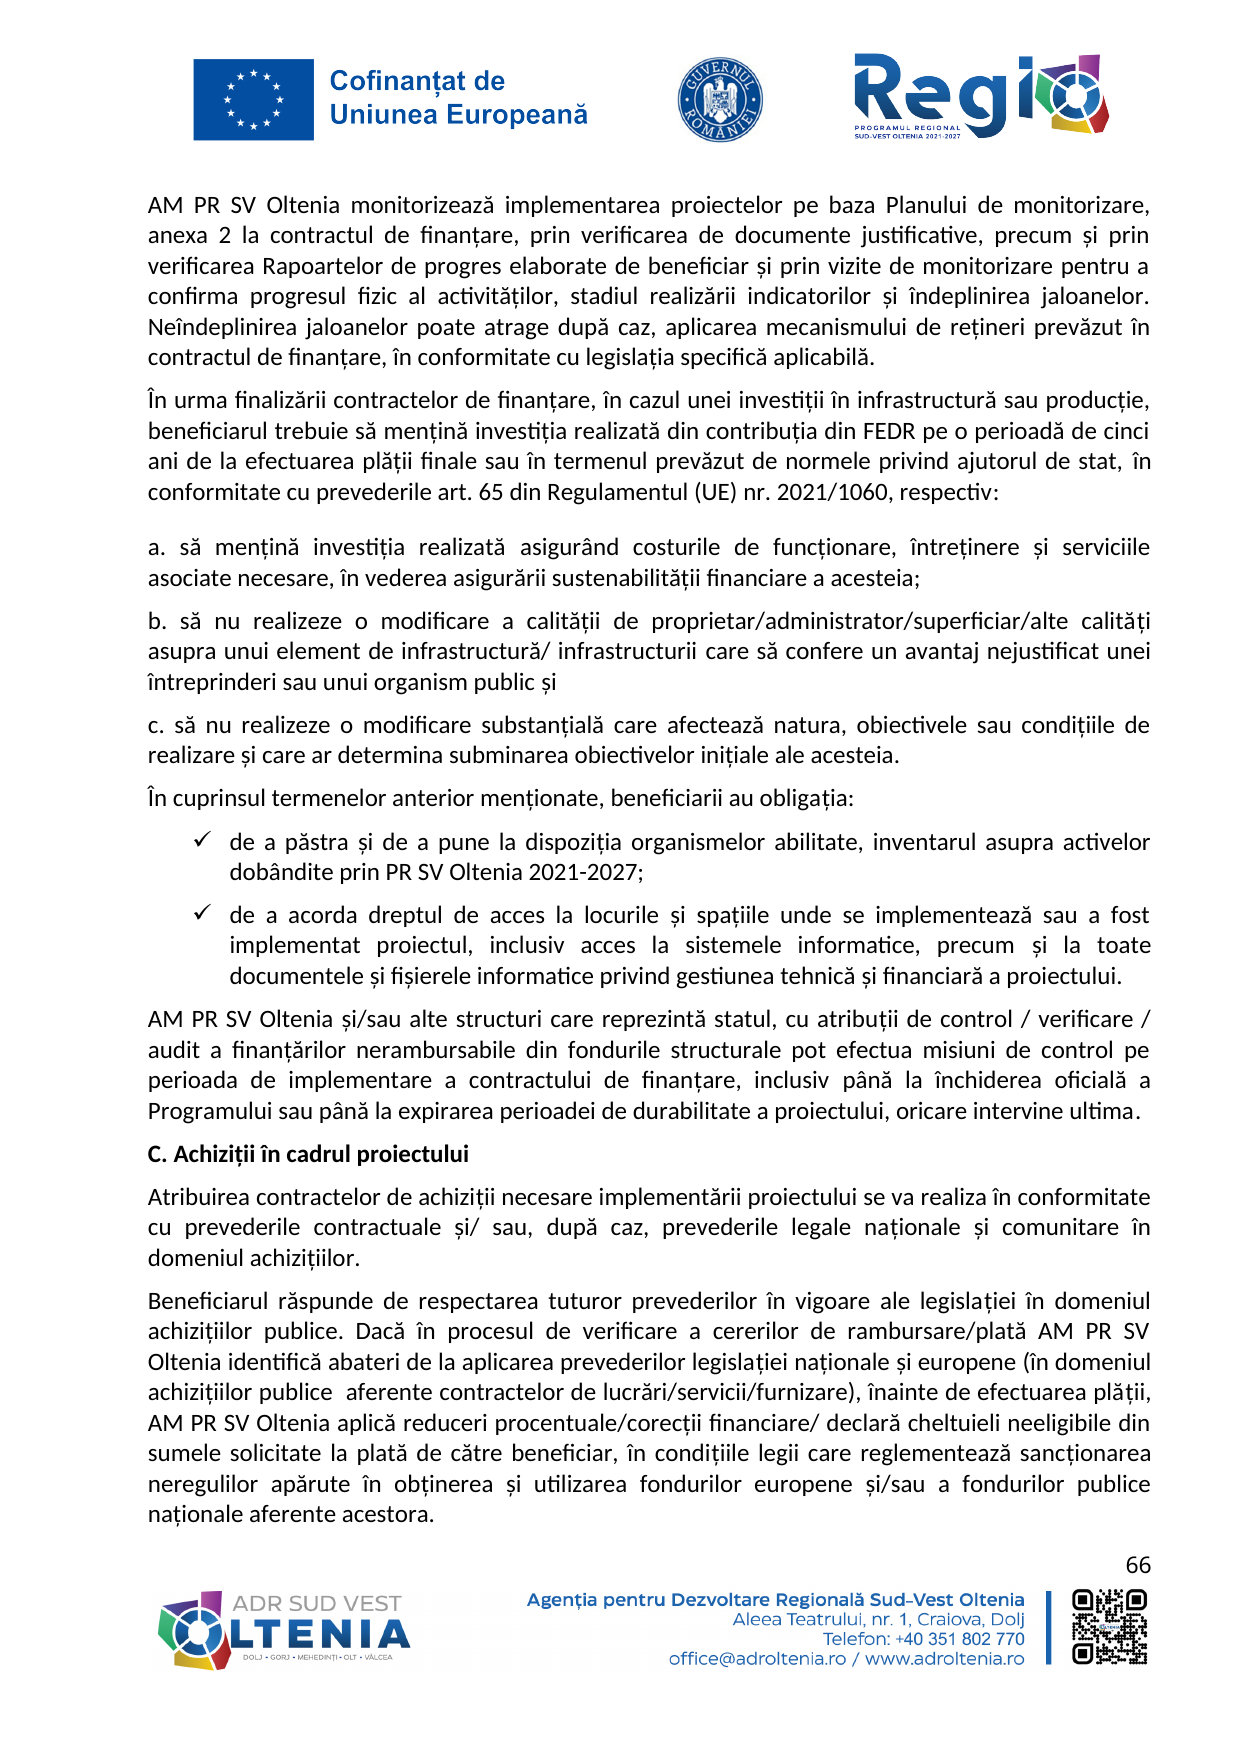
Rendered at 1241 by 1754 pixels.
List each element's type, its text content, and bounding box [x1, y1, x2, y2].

list de a păstra şi de a pune la dispoziţia organismelor abilitate, inventarul asupra activelor dobândite prin PR SV Oltenia 2021-2027; [192, 826, 1152, 887]
text AM PR SV Oltenia şi/sau alte structuri care reprezintă statul, cu atribuţii de control / verificare / audit a finanţărilor nerambursabile din fondurile structurale pot efectua misiuni de control pe perioada de implementare a contractului de finanţare, inclusiv până la închiderea oficială a Programului sau până la expirarea perioadei de durabilitate a proiectului, oricare intervine ultima. [148, 1003, 1152, 1125]
text b. să nu realizeze o modificare a calității de proprietar/administrator/superficiar/alte calităţi asupra unui element de infrastructură/ infrastructurii care să confere un avantaj nejustificat unei întreprinderi sau unui organism public și [148, 605, 1152, 697]
text În cuprinsul termenelor anterior menționate, beneficiarii au obligaţia: [148, 783, 1152, 813]
text Atribuirea contractelor de achiziţii necesare implementării proiectului se va realiza în conformitate cu prevederile contractuale și/ sau, după caz, prevederile legale naţionale şi comunitare în domeniul achiziţiilor. [148, 1181, 1152, 1272]
picture [188, 54, 590, 144]
list de a acorda dreptul de acces la locurile şi spaţiile unde se implementează sau a fost implementat proiectul, inclusiv acces la sistemele informatice, precum şi la toate documentele şi fişierele informatice privind gestiunea tehnică şi financiară a proiectului. [192, 899, 1152, 991]
text AM PR SV Oltenia monitorizează implementarea proiectelor pe baza Planului de monitorizare, anexa 2 la contractul de finanțare, prin verificarea de documente justificative, precum și prin verificarea Rapoartelor de progres elaborate de beneficiar și prin vizite de monitorizare pentru a confirma progresul fizic al activităților, stadiul realizării indicatorilor și îndeplinirea jaloanelor. Neîndeplinirea jaloanelor poate atrage după caz, aplicarea mecanismului de rețineri prevăzut în contractul de finanțare, în conformitate cu legislația specifică aplicabilă. [148, 189, 1152, 372]
text a. să mențină investiția realizată asigurând costurile de funcționare, întreținere și serviciile asociate necesare, în vederea asigurării sustenabilității financiare a acesteia; [148, 531, 1152, 592]
picture [674, 55, 768, 144]
text În urma finalizării contractelor de finanțare, în cazul unei investiții în infrastructură sau producție, beneficiarul trebuie să mențină investiția realizată din contribuția din FEDR pe o perioadă de cinci ani de la efectuarea plății finale sau în termenul prevăzut de normele privind ajutorul de stat, în conformitate cu prevederile art. 65 din Regulamentul (UE) nr. 2021/1060, respectiv: [148, 384, 1152, 506]
text Beneficiarul răspunde de respectarea tuturor prevederilor în vigoare ale legislaţiei în domeniul achiziţiilor publice. Dacă în procesul de verificare a cererilor de rambursare/plată AM PR SV Oltenia identifică abateri de la aplicarea prevederilor legislaţiei naţionale şi europene (în domeniul achiziţiilor publice aferente contractelor de lucrări/servicii/furnizare), înainte de efectuarea plăţii, AM PR SV Oltenia aplică reduceri procentuale/corecții financiare/ declară cheltuieli neeligibile din sumele solicitate la plată de către beneficiar, în condiţiile legii care reglementează sancţionarea neregulilor apărute în obţinerea şi utilizarea fondurilor europene şi/sau a fondurilor publice naţionale aferente acestora. [148, 1285, 1152, 1529]
picture [148, 1579, 1152, 1677]
text c. să nu realizeze o modificare substanțială care afectează natura, obiectivele sau condițiile de realizare și care ar determina subminarea obiectivelor inițiale ale acesteia. [148, 709, 1152, 770]
text C. Achiziţii în cadrul proiectului [148, 1138, 1152, 1168]
picture [852, 52, 1111, 142]
